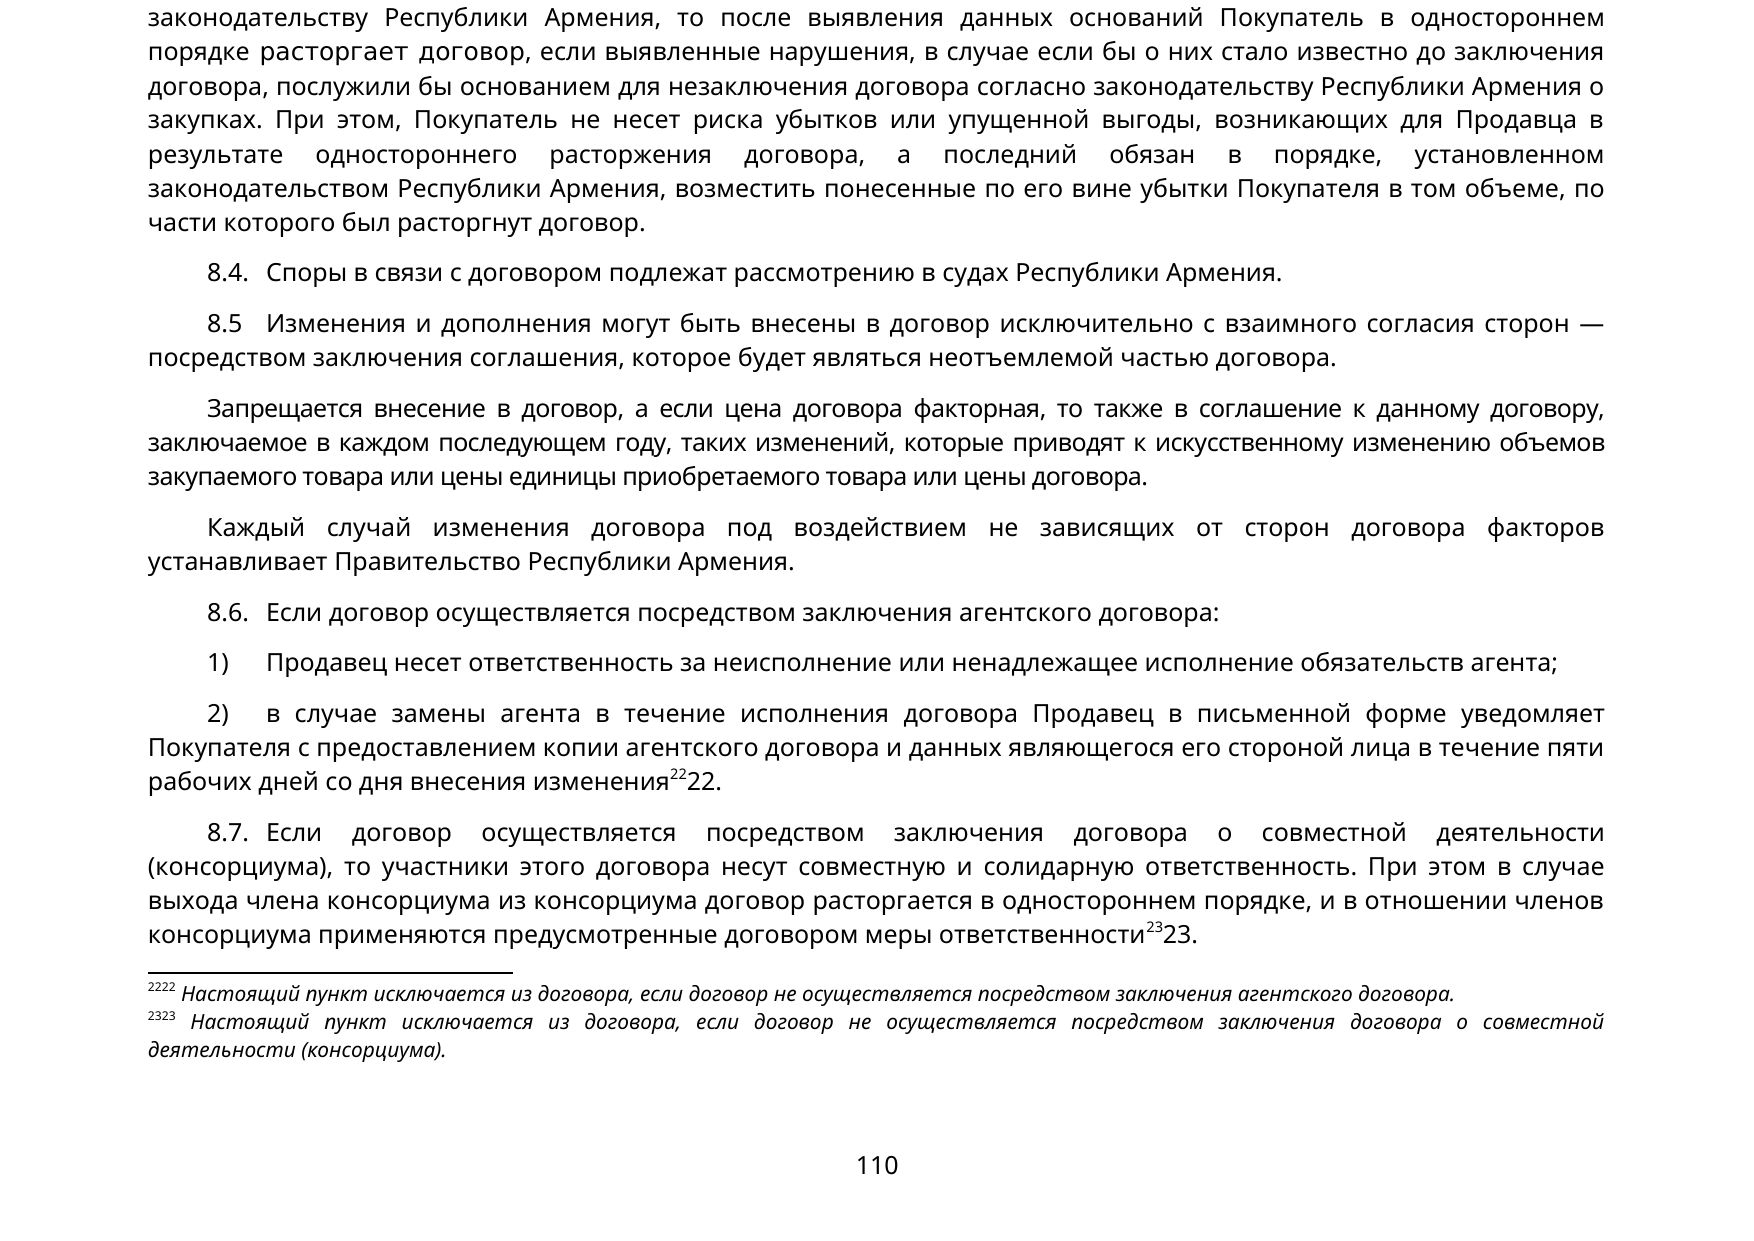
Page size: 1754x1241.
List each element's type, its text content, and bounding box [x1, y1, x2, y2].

text 8.7. Если договор осуществляется посредством заключения договора о совместной деятельности (консорциума), то участники этого договора несут совместную и солидарную ответственность. При этом в случае выхода члена консорциума из консорциума договор расторгается в одностороннем порядке, и в отношении членов консорциума применяются предусмотренные договором меры ответственности23. [148, 814, 1606, 951]
text 8.4. Споры в связи с договором подлежат рассмотрению в судах Республики Армения. [148, 255, 1606, 289]
text Запрещается внесение в договор, а если цена договора факторная, то также в соглашение к данному договору, заключаемое в каждом последующем году, таких изменений, которые приводят к искусственному изменению объемов закупаемого товара или цены единицы приобретаемого товара или цены договора. [148, 391, 1606, 493]
text 1) Продавец несет ответственность за неисполнение или ненадлежащее исполнение обязательств агента; [148, 645, 1606, 679]
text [148, 0, 1606, 238]
text Каждый случай изменения договора под воздействием не зависящих от сторон договора факторов устанавливает Правительство Республики Армения. [148, 509, 1606, 578]
text 8.5 Изменения и дополнения могут быть внесены в договор исключительно с взаимного согласия сторон — посредством заключения соглашения, которое будет являться неотъемлемой частью договора. [148, 306, 1606, 374]
text 8.6. Если договор осуществляется посредством заключения агентского договора: [148, 594, 1606, 628]
text 2) в случае замены агента в течение исполнения договора Продавец в письменной форме уведомляет Покупателя с предоставлением копии агентского договора и данных являющегося его стороной лица в течение пяти рабочих дней со дня внесения изменения22. [148, 696, 1606, 798]
